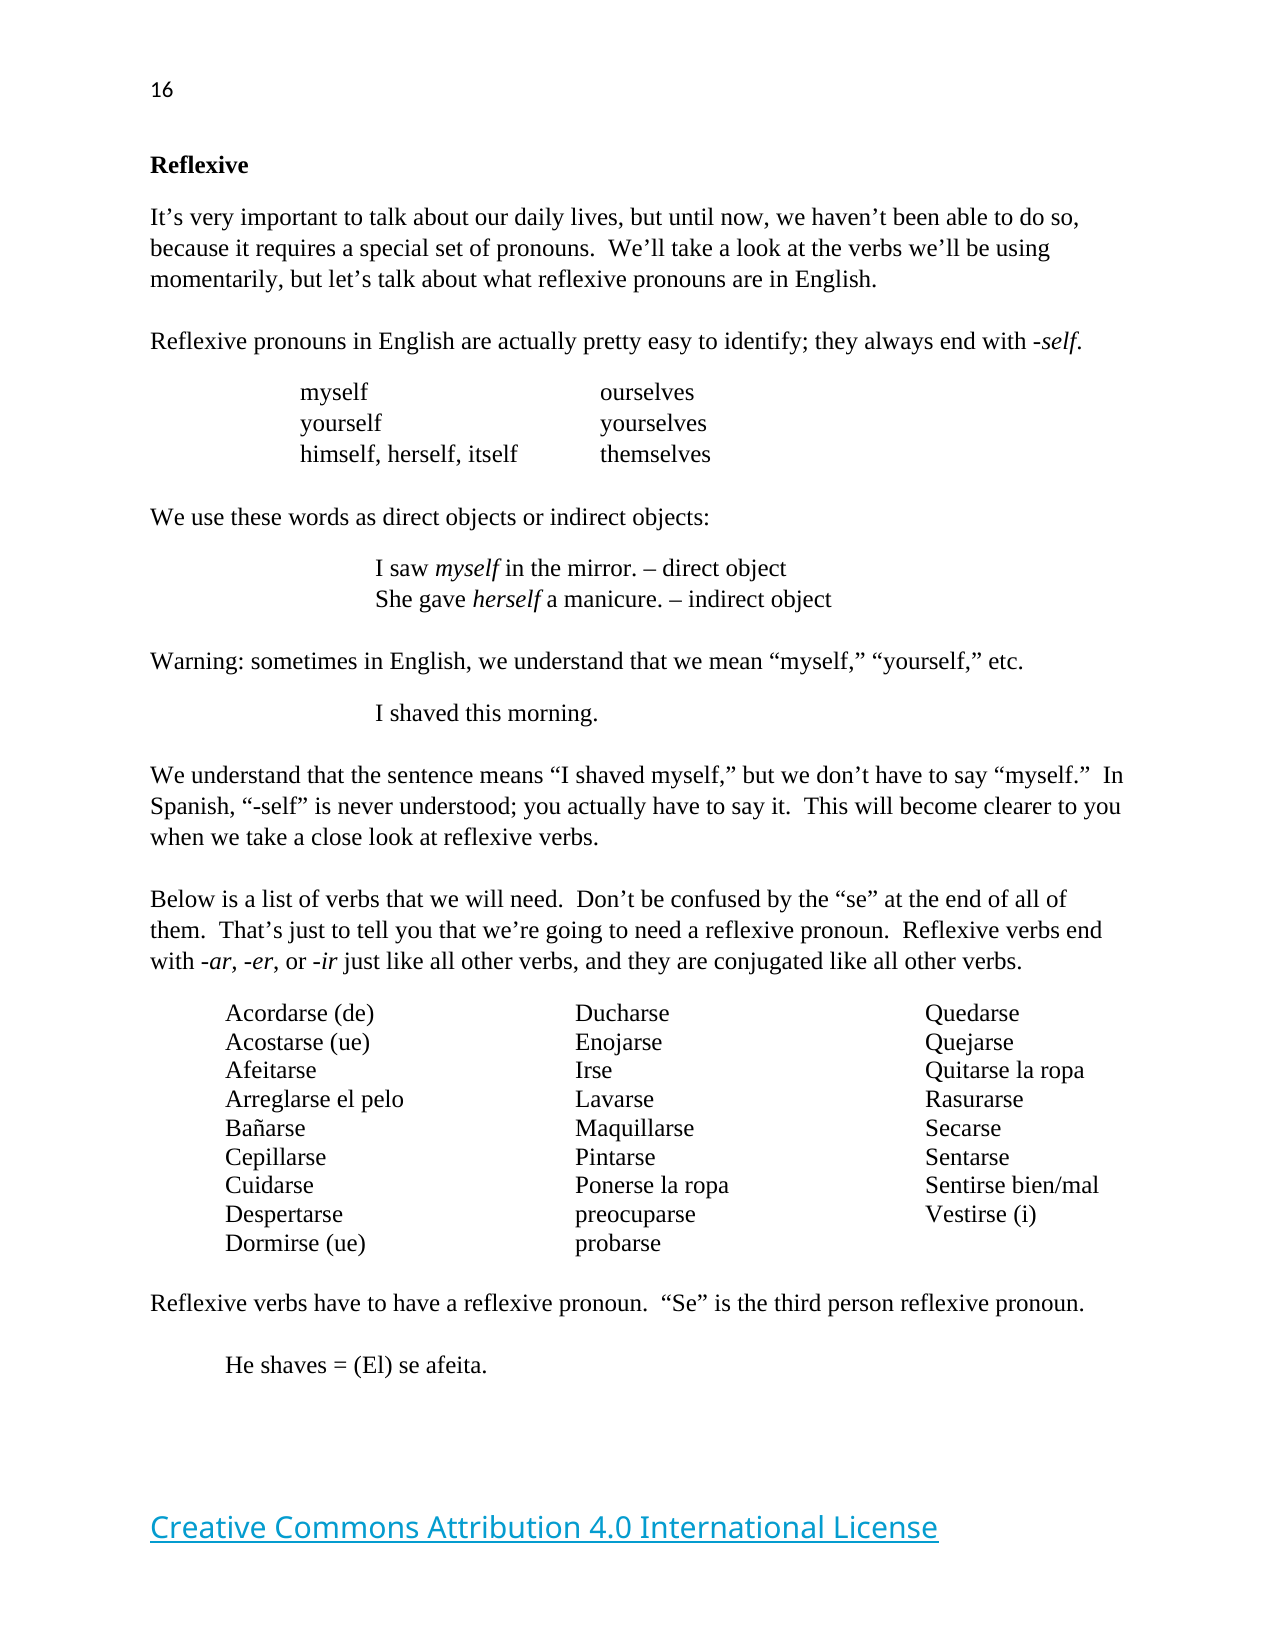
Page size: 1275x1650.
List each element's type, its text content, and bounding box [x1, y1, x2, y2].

text Cuidarse [225, 1171, 425, 1199]
text Acordarse (de) [225, 998, 425, 1027]
text He shaves = (El) se afeita. [150, 1350, 1125, 1379]
text Secarse [925, 1113, 1125, 1142]
text Rasurarse [925, 1084, 1125, 1113]
text Pintarse [575, 1142, 775, 1171]
text myself ourselves [150, 377, 1125, 406]
text Maquillarse [575, 1113, 775, 1142]
text We understand that the sentence means “I shaved myself,” but we don’t have to say “myself.” In Spanish, “-self” is never understood; you actually have to say it. This will become clearer to you when we take a close look at reflexive verbs. [150, 760, 1125, 851]
text Acostarse (ue) [225, 1027, 425, 1056]
text I shaved this morning. [150, 698, 1125, 727]
text probarse [575, 1228, 775, 1257]
text I saw myself in the mirror. – direct object [150, 553, 1125, 582]
text Below is a list of verbs that we will need. Don’t be confused by the “se” at the end of all of them. That’s just to tell you that we’re going to need a reflexive pronoun. Reflexive verbs end with -ar, -er, or -ir just like all other verbs, and they are conjugated like all other verbs. [150, 884, 1125, 975]
text preocuparse [575, 1199, 775, 1228]
text Bañarse [225, 1113, 425, 1142]
text Reflexive pronouns in English are actually pretty easy to identify; they always end with -self. [150, 326, 1125, 354]
text Irse [575, 1056, 775, 1084]
text Quedarse [925, 998, 1125, 1027]
text Quitarse la ropa [925, 1056, 1125, 1084]
text Afeitarse [225, 1056, 425, 1084]
text She gave herself a manicure. – indirect object [150, 584, 1125, 613]
text Lavarse [575, 1084, 775, 1113]
text It’s very important to talk about our daily lives, but until now, we haven’t been able to do so, because it requires a special set of pronouns. We’ll take a look at the verbs we’ll be using momentarily, but let’s talk about what reflexive pronouns are in English. [150, 202, 1125, 292]
text We use these words as direct objects or indirect objects: [150, 502, 1125, 530]
text Arreglarse el pelo [225, 1084, 425, 1113]
text Reflexive [150, 150, 1125, 179]
text Vestirse (i) [925, 1199, 1125, 1228]
text Dormirse (ue) [225, 1228, 425, 1257]
text Warning: sometimes in English, we understand that we mean “myself,” “yourself,” etc. [150, 646, 1125, 675]
text Cepillarse [225, 1142, 425, 1171]
text Ducharse [575, 998, 775, 1027]
text himself, herself, itself themselves [150, 439, 1125, 468]
text Reflexive verbs have to have a reflexive pronoun. “Se” is the third person reflexive pronoun. [150, 1288, 1125, 1317]
text Despertarse [225, 1199, 425, 1228]
text Sentarse [925, 1142, 1125, 1171]
text yourself yourselves [150, 408, 1125, 437]
text Quejarse [925, 1027, 1125, 1056]
text Enojarse [575, 1027, 775, 1056]
text Ponerse la ropa [575, 1171, 775, 1199]
text Sentirse bien/mal [925, 1171, 1125, 1199]
